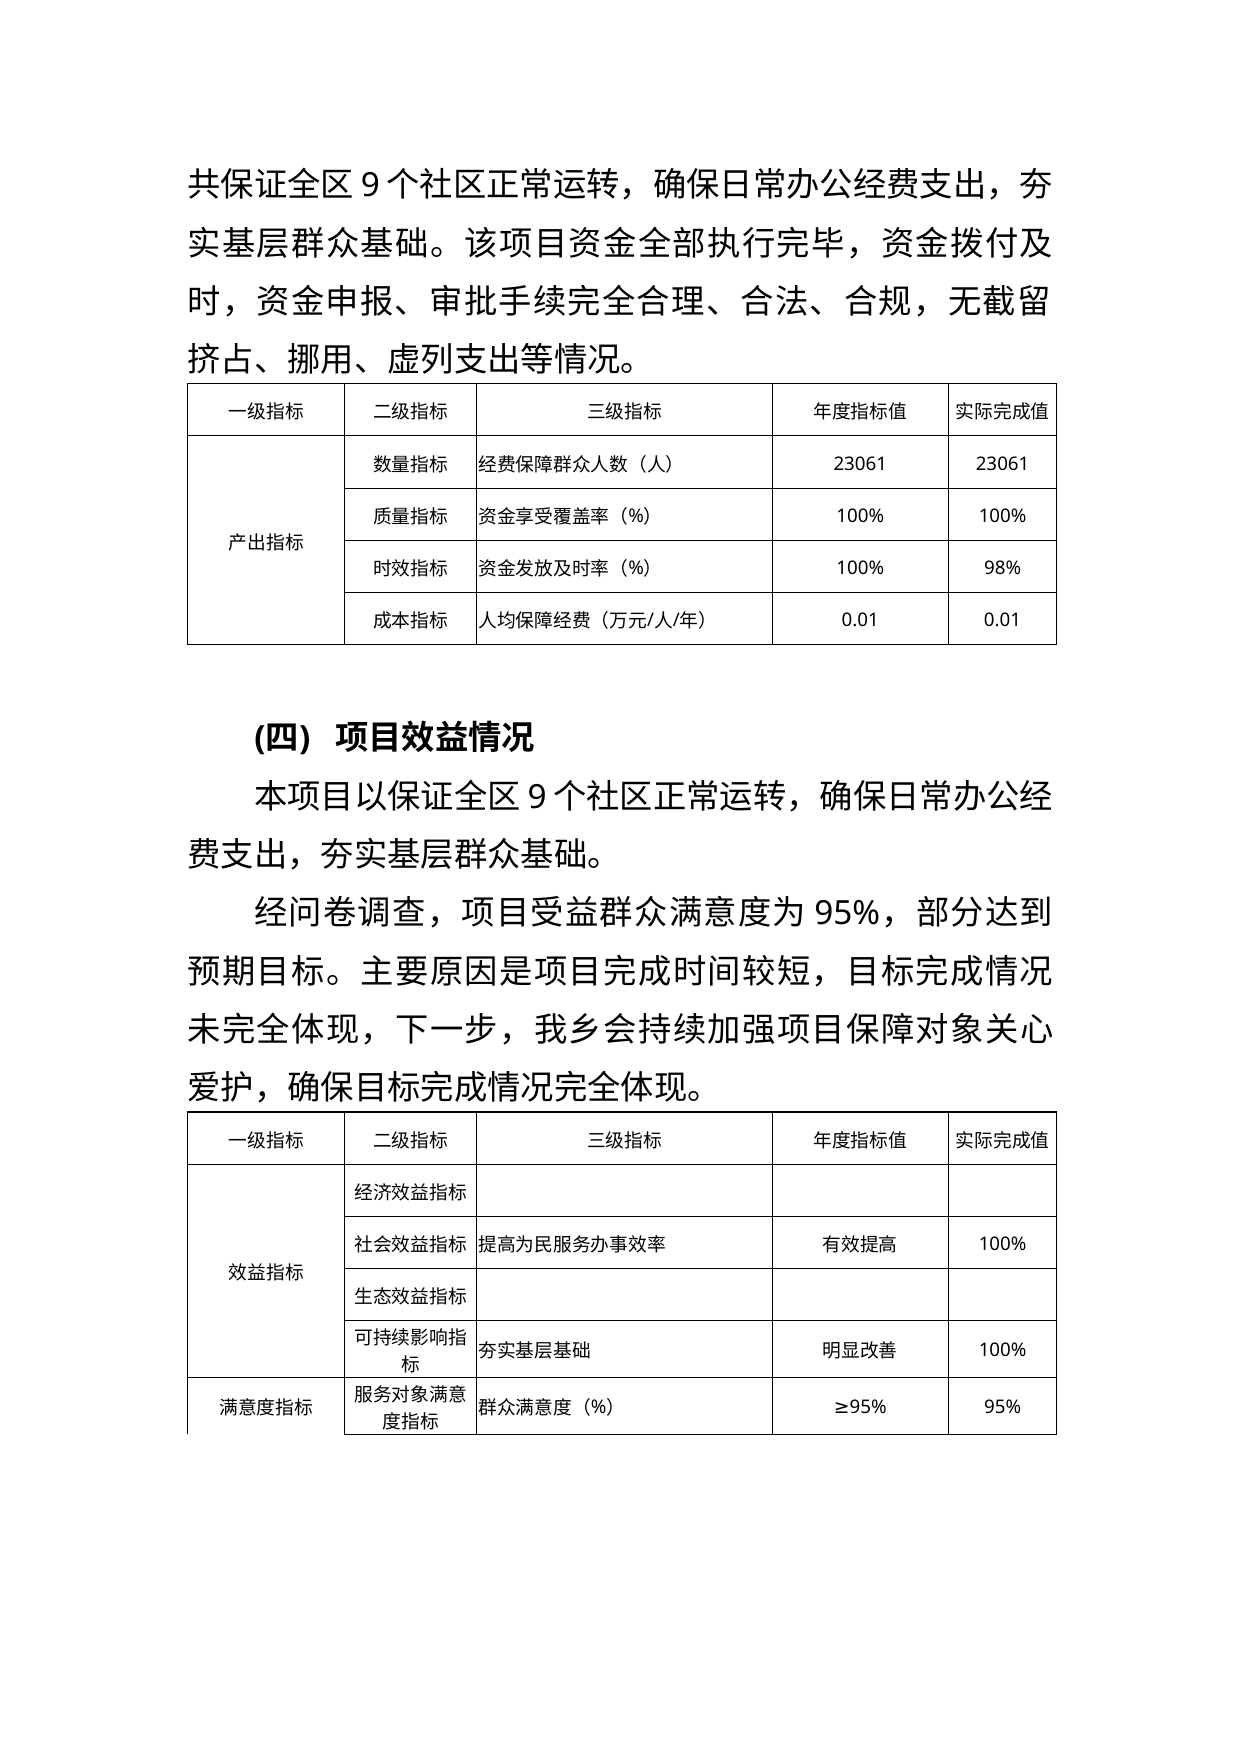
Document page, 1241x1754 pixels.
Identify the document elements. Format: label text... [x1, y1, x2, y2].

table_cell 服务对象满意度指标 [345, 1378, 476, 1434]
table_cell 数量指标 [345, 436, 476, 487]
table_cell 100% [949, 489, 1056, 539]
table_cell 23061 [949, 436, 1056, 487]
table_cell [949, 1269, 1056, 1320]
table_cell 0.01 [773, 593, 948, 644]
table_header 实际完成值 [949, 1113, 1056, 1163]
text 本项目以保证全区9个社区正常运转，确保日常办公经费支出，夯实基层群众基础。 [187, 761, 1053, 878]
table_cell 夯实基层基础 [477, 1321, 772, 1377]
list 项目效益情况 [187, 703, 1053, 761]
table_header 二级指标 [345, 1113, 476, 1163]
table_cell 100% [773, 541, 948, 592]
table_cell 95% [949, 1378, 1056, 1434]
table_cell 经费保障群众人数（人） [477, 436, 772, 487]
table_cell 明显改善 [773, 1321, 948, 1377]
table_cell 群众满意度（%） [477, 1378, 772, 1434]
table_cell [949, 1165, 1056, 1216]
table_cell 100% [773, 489, 948, 539]
table_cell 人均保障经费（万元/人/年） [477, 593, 772, 644]
table_header 年度指标值 [773, 384, 948, 435]
table_cell ≥95% [773, 1378, 948, 1434]
table_cell 23061 [773, 436, 948, 487]
table_cell [773, 1165, 948, 1216]
table_cell 成本指标 [345, 593, 476, 644]
table_cell 社会效益指标 [345, 1217, 476, 1268]
table_cell 有效提高 [773, 1217, 948, 1268]
table_cell [477, 1165, 772, 1216]
table_header 一级指标 [188, 384, 344, 435]
table_cell 质量指标 [345, 489, 476, 539]
table_cell 资金享受覆盖率（%） [477, 489, 772, 539]
table_cell 提高为民服务办事效率 [477, 1217, 772, 1268]
table_cell 可持续影响指标 [345, 1321, 476, 1377]
table_cell [477, 1269, 772, 1320]
table_cell 满意度指标 [188, 1378, 344, 1434]
table_cell 时效指标 [345, 541, 476, 592]
table_header 实际完成值 [949, 384, 1056, 435]
text 经问卷调查，项目受益群众满意度为95%，部分达到预期目标。主要原因是项目完成时间较短，目标完成情况未完全体现，下一步，我乡会持续加强项目保障对象关心爱护，确保目标完成情况完全体现。 [187, 878, 1053, 1111]
table_cell 效益指标 [188, 1165, 344, 1377]
table_cell 98% [949, 541, 1056, 592]
table_cell 经济效益指标 [345, 1165, 476, 1216]
table_cell 100% [949, 1217, 1056, 1268]
table_header 年度指标值 [773, 1113, 948, 1163]
table_cell 生态效益指标 [345, 1269, 476, 1320]
table_cell [773, 1269, 948, 1320]
table_header 二级指标 [345, 384, 476, 435]
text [187, 150, 1053, 383]
table_header 一级指标 [188, 1113, 344, 1163]
table_cell 100% [949, 1321, 1056, 1377]
table_header 三级指标 [477, 384, 772, 435]
table_cell 产出指标 [188, 436, 344, 644]
table_header 三级指标 [477, 1113, 772, 1163]
table_cell 资金发放及时率（%） [477, 541, 772, 592]
table_cell 0.01 [949, 593, 1056, 644]
